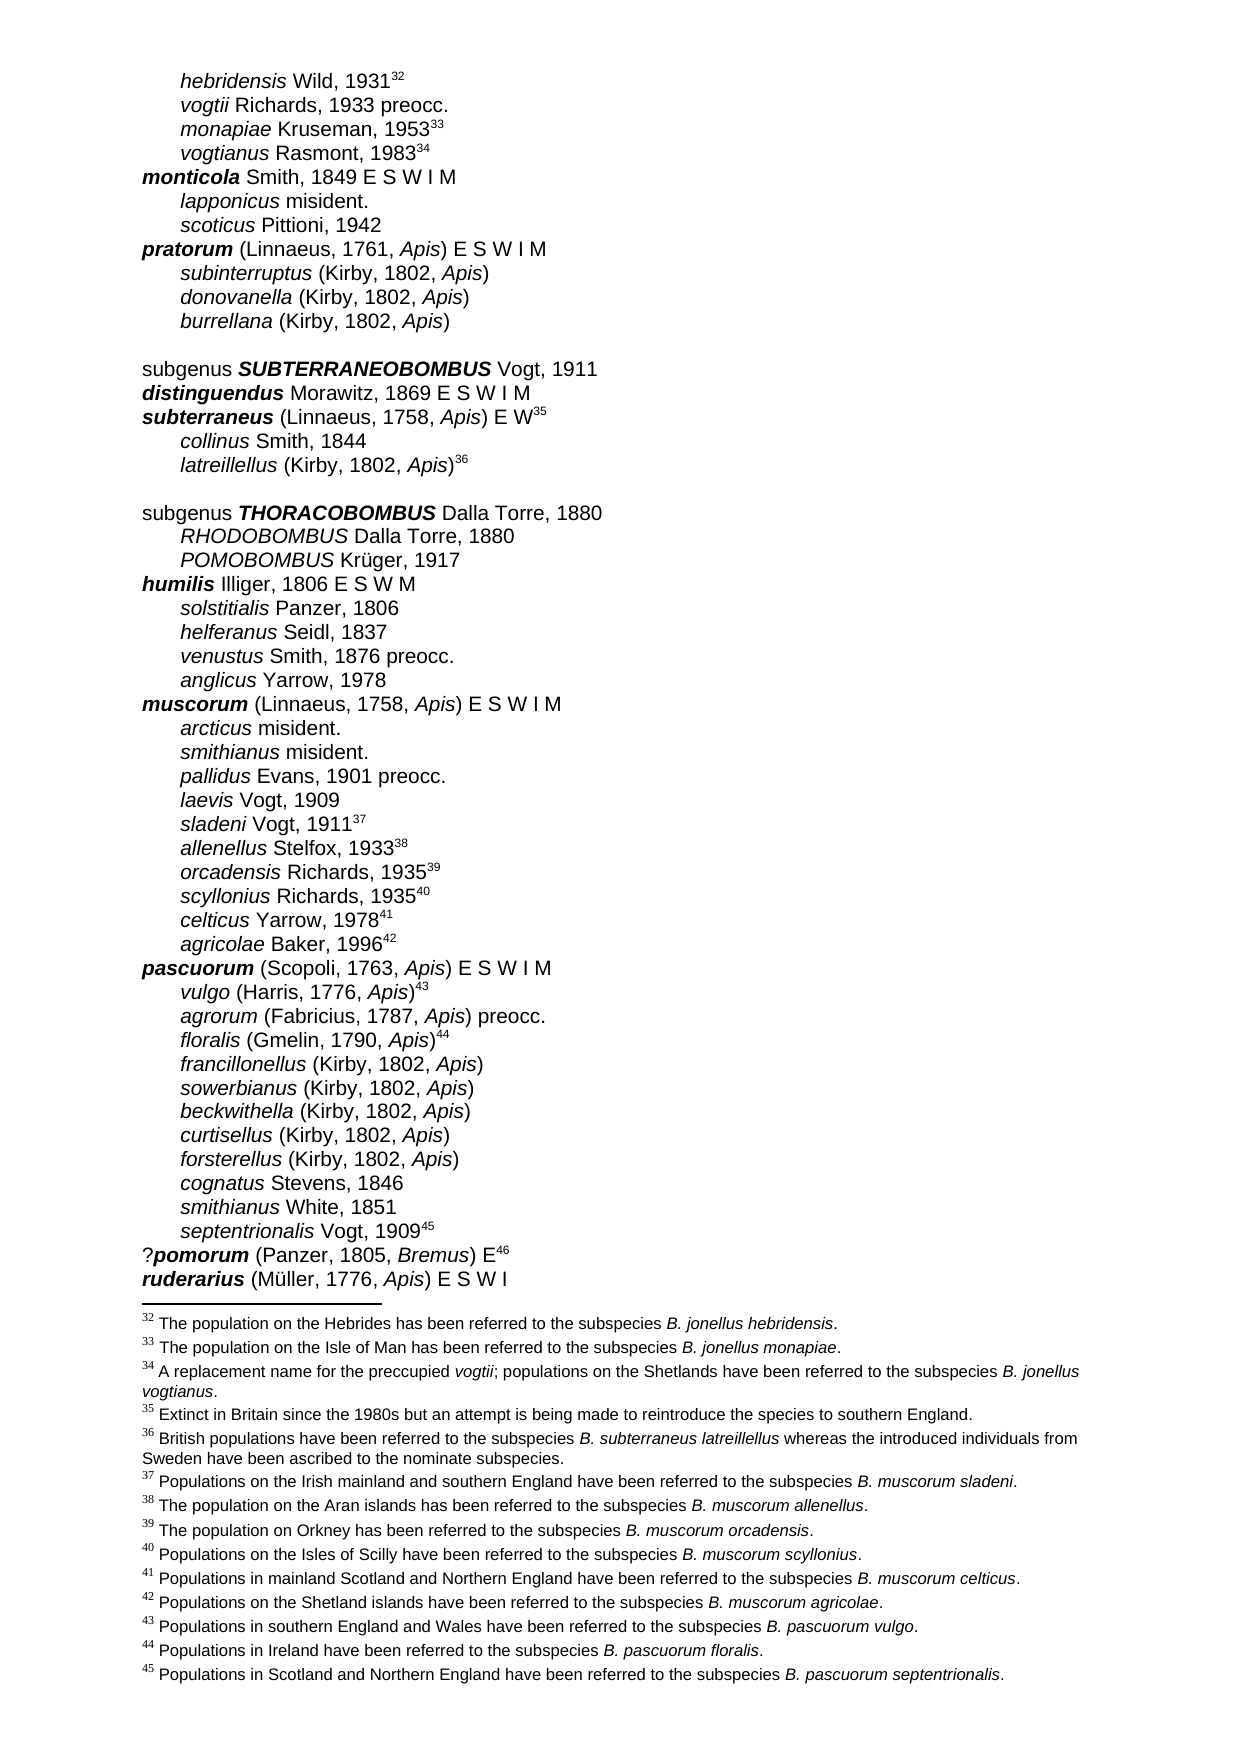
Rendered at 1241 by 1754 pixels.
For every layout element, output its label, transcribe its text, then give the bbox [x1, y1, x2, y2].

text cognatus Stevens, 1846 [142, 1171, 1098, 1195]
text vogtianus Rasmont, 1983 [142, 141, 1098, 165]
text RHODOBOMBUS Dalla Torre, 1880 [142, 524, 1098, 548]
text curtisellus (Kirby, 1802, Apis) [142, 1123, 1098, 1147]
text subinterruptus (Kirby, 1802, Apis) [142, 261, 1098, 285]
text francillonellus (Kirby, 1802, Apis) [142, 1051, 1098, 1075]
text venustus Smith, 1876 preocc. [142, 644, 1098, 668]
text monticola Smith, 1849 E S W I M [142, 165, 1098, 189]
text monapiae Kruseman, 1953 [142, 117, 1098, 141]
text vulgo (Harris, 1776, Apis) [142, 979, 1098, 1003]
text subgenus SUBTERRANEOBOMBUS Vogt, 1911 [142, 357, 1098, 381]
text solstitialis Panzer, 1806 [142, 596, 1098, 620]
text arcticus misident. [142, 716, 1098, 740]
text allenellus Stelfox, 1933 [142, 836, 1098, 860]
text humilis Illiger, 1806 E S W M [142, 572, 1098, 596]
text POMOBOMBUS Krüger, 1917 [142, 548, 1098, 572]
text helferanus Seidl, 1837 [142, 620, 1098, 644]
text pratorum (Linnaeus, 1761, Apis) E S W I M [142, 237, 1098, 261]
text lapponicus misident. [142, 189, 1098, 213]
text agrorum (Fabricius, 1787, Apis) preocc. [142, 1003, 1098, 1027]
text subterraneus (Linnaeus, 1758, Apis) E W [142, 404, 1098, 428]
text scoticus Pittioni, 1942 [142, 213, 1098, 237]
text hebridensis Wild, 1931 [142, 69, 1098, 93]
text laevis Vogt, 1909 [142, 788, 1098, 812]
text collinus Smith, 1844 [142, 428, 1098, 452]
text smithianus misident. [142, 740, 1098, 764]
text latreillellus (Kirby, 1802, Apis) [142, 452, 1098, 476]
text pascuorum (Scopoli, 1763, Apis) E S W I M [142, 956, 1098, 979]
text burrellana (Kirby, 1802, Apis) [142, 309, 1098, 333]
text scyllonius Richards, 1935 [142, 884, 1098, 908]
text donovanella (Kirby, 1802, Apis) [142, 285, 1098, 309]
text sowerbianus (Kirby, 1802, Apis) [142, 1075, 1098, 1099]
text celticus Yarrow, 1978 [142, 908, 1098, 932]
text forsterellus (Kirby, 1802, Apis) [142, 1147, 1098, 1171]
text vogtii Richards, 1933 preocc. [142, 93, 1098, 117]
text pallidus Evans, 1901 preocc. [142, 764, 1098, 788]
text distinguendus Morawitz, 1869 E S W I M [142, 381, 1098, 404]
text ruderarius (Müller, 1776, Apis) E S W I [142, 1267, 1098, 1291]
text floralis (Gmelin, 1790, Apis) [142, 1027, 1098, 1051]
text beckwithella (Kirby, 1802, Apis) [142, 1099, 1098, 1123]
text muscorum (Linnaeus, 1758, Apis) E S W I M [142, 692, 1098, 716]
text septentrionalis Vogt, 1909 [142, 1219, 1098, 1243]
text anglicus Yarrow, 1978 [142, 668, 1098, 692]
text agricolae Baker, 1996 [142, 932, 1098, 956]
text ?pomorum (Panzer, 1805, Bremus) E [142, 1243, 1098, 1267]
text smithianus White, 1851 [142, 1195, 1098, 1219]
text subgenus THORACOBOMBUS Dalla Torre, 1880 [142, 500, 1098, 524]
text orcadensis Richards, 1935 [142, 860, 1098, 884]
text sladeni Vogt, 1911 [142, 812, 1098, 836]
